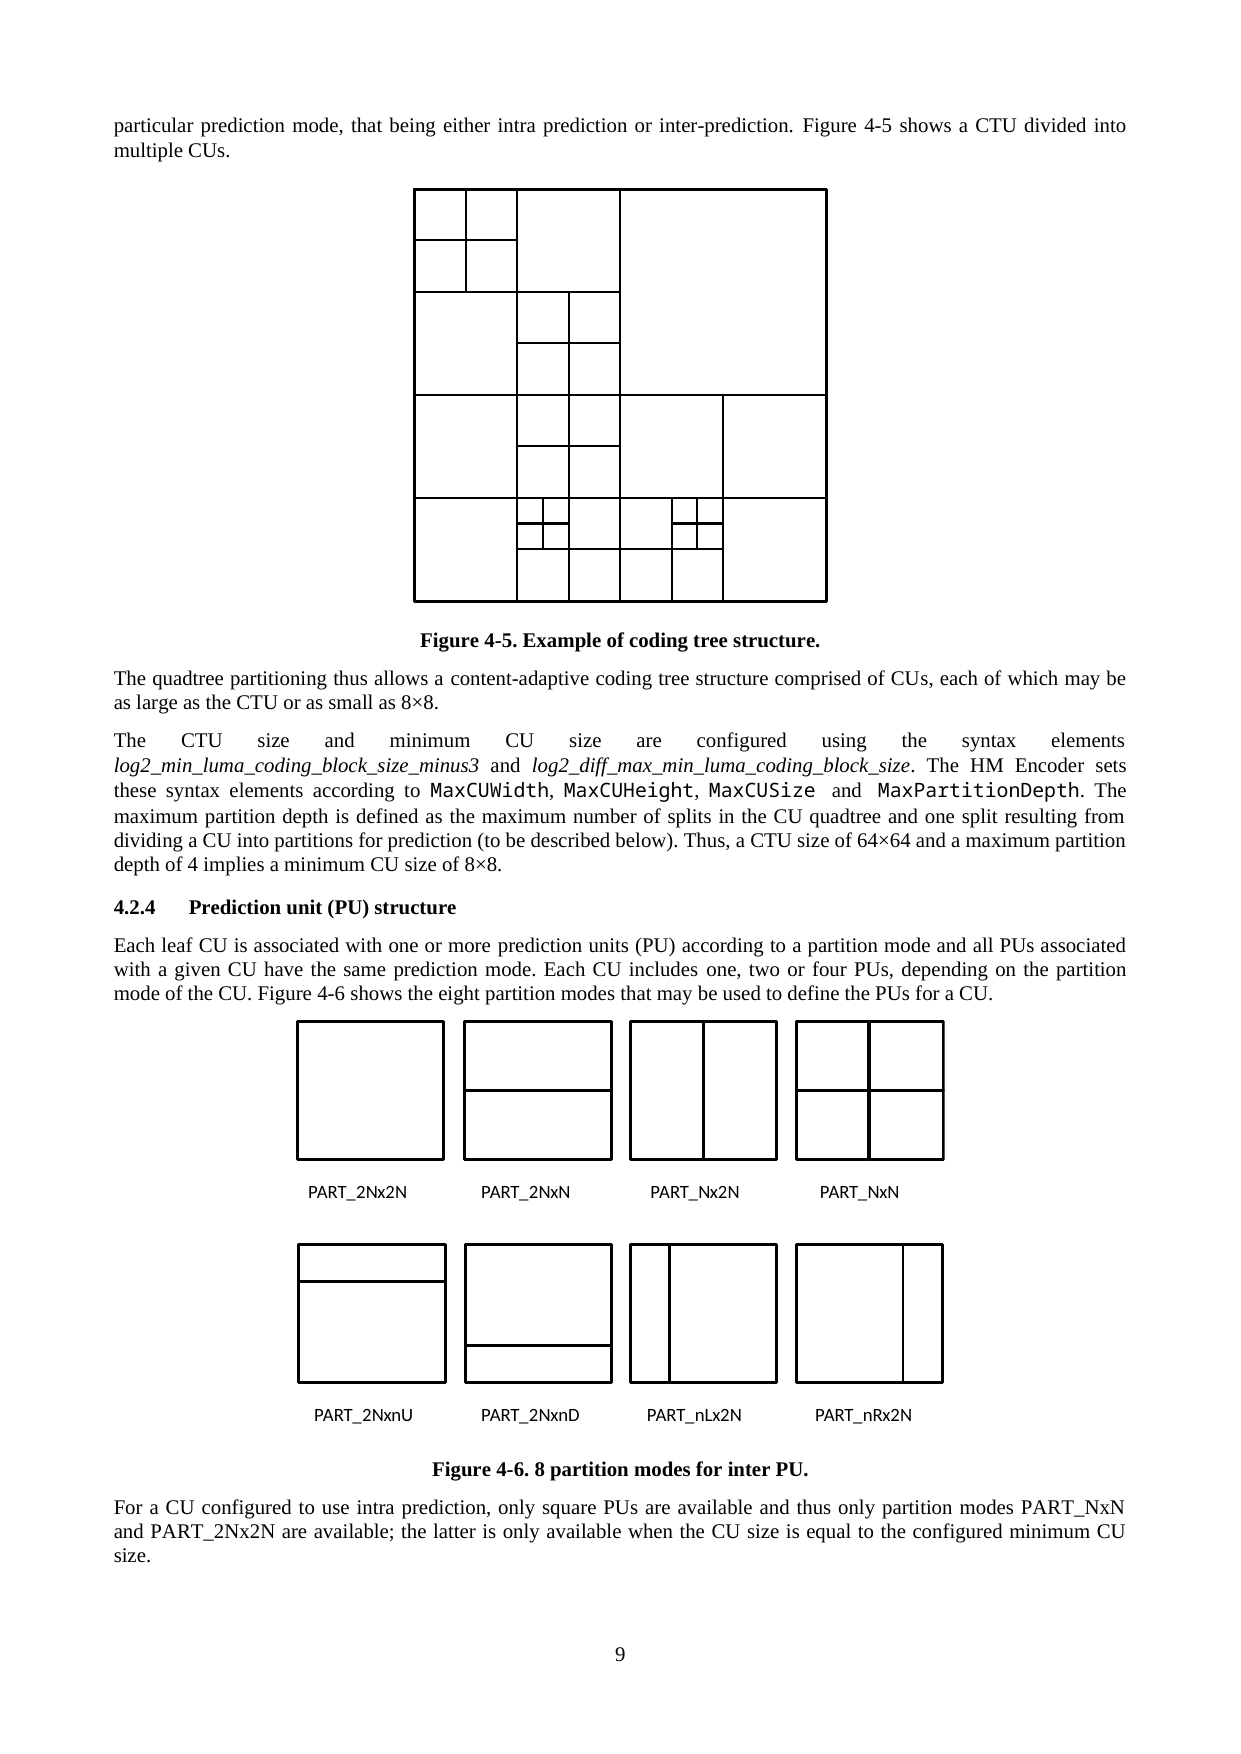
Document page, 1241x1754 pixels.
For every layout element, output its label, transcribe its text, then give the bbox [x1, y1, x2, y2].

text The quadtree partitioning thus allows a content-adaptive coding tree structure comprised of CUs, each of which may be as large as the CTU or as small as 8×8. [113, 666, 1127, 714]
text The CTU size and minimum CU size are configured using the syntax elements log2_min_luma_coding_block_size_minus3 and log2_diff_max_min_luma_coding_block_size. The HM Encoder sets these syntax elements according to MaxCUWidth, MaxCUHeight, MaxCUSize and MaxPartitionDepth. The maximum partition depth is defined as the maximum number of splits in the CU quadtree and one split resulting from dividing a CU into partitions for prediction (to be described below). Thus, a CTU size of 64×64 and a maximum partition depth of 4 implies a minimum CU size of 8×8. [113, 728, 1127, 876]
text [113, 113, 1127, 162]
text For a CU configured to use intra prediction, only square PUs are available and thus only partition modes PART_NxN and PART_2Nx2N are available; the latter is only available when the CU size is equal to the configured minimum CU size. [113, 1495, 1127, 1567]
subtitle Prediction unit (PU) structure [113, 894, 1127, 919]
